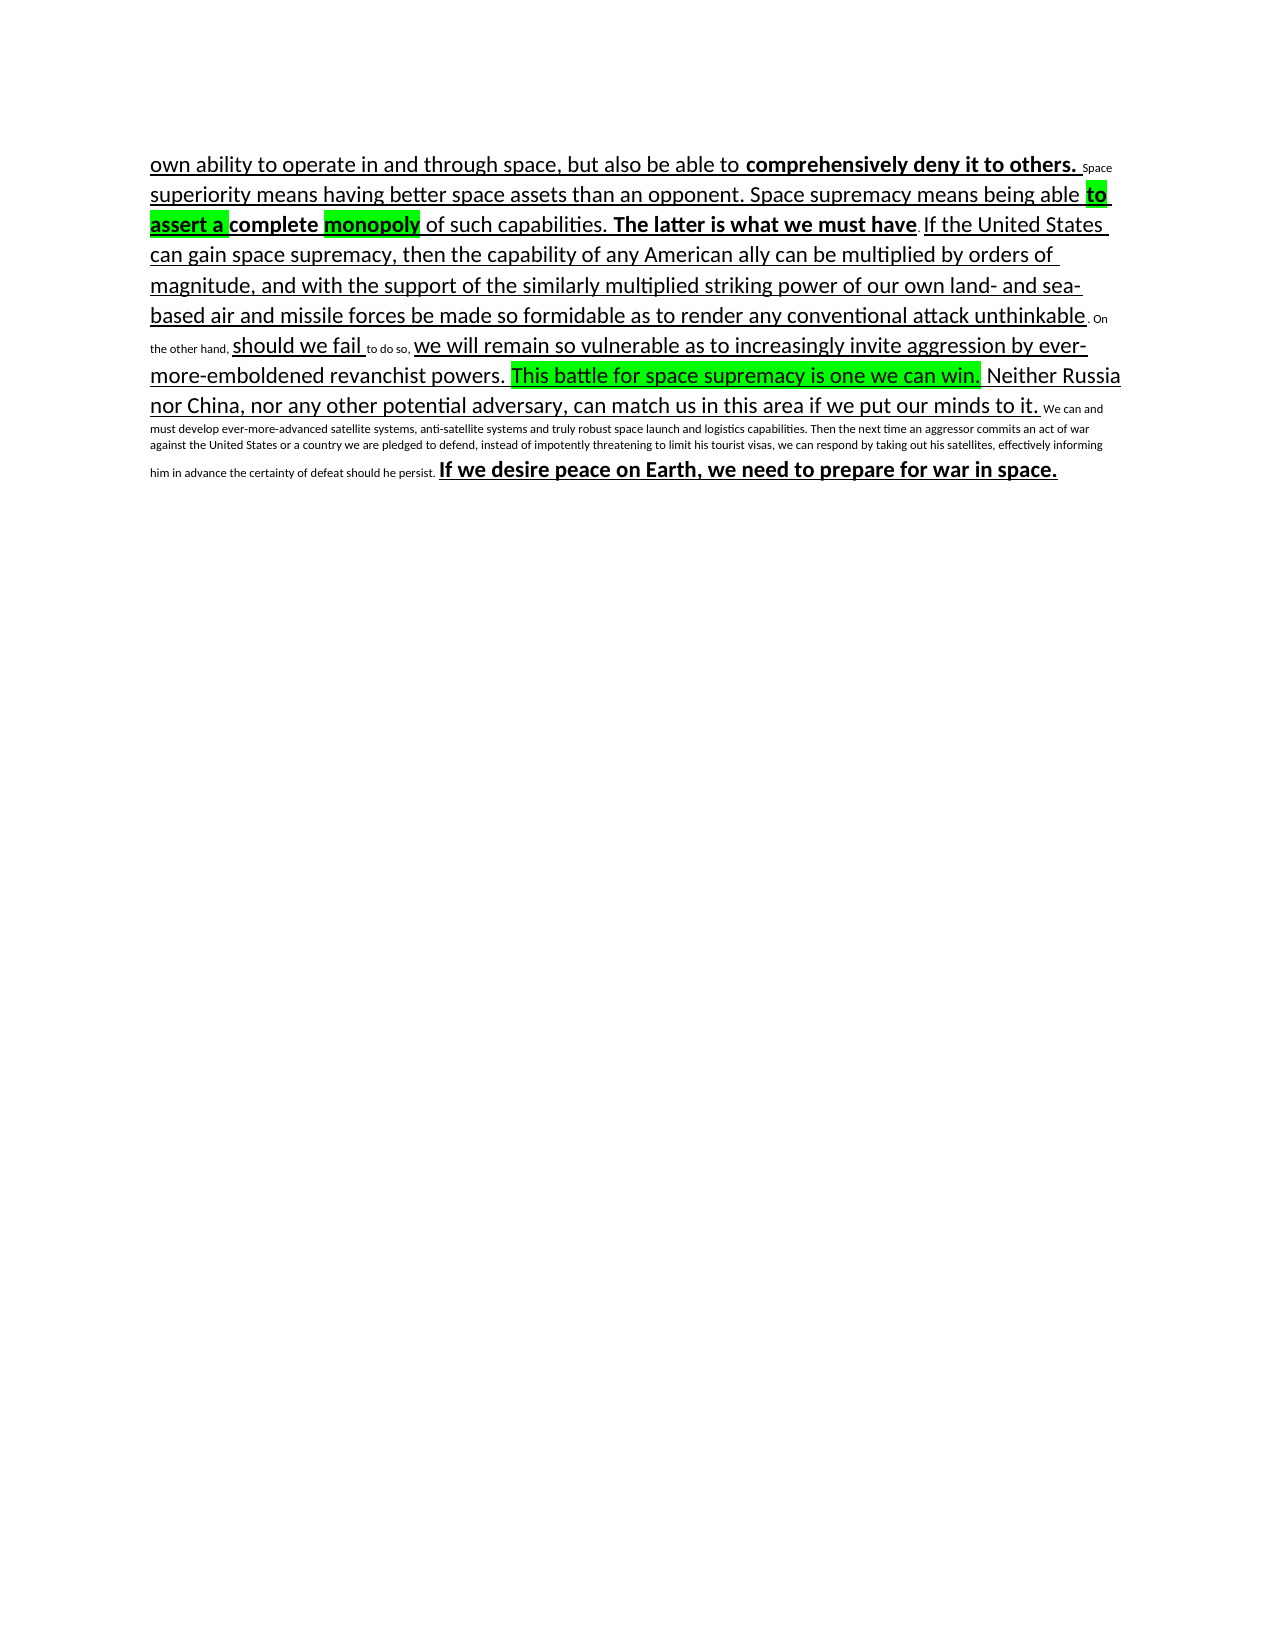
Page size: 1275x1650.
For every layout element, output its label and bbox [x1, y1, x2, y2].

text [150, 150, 1125, 483]
